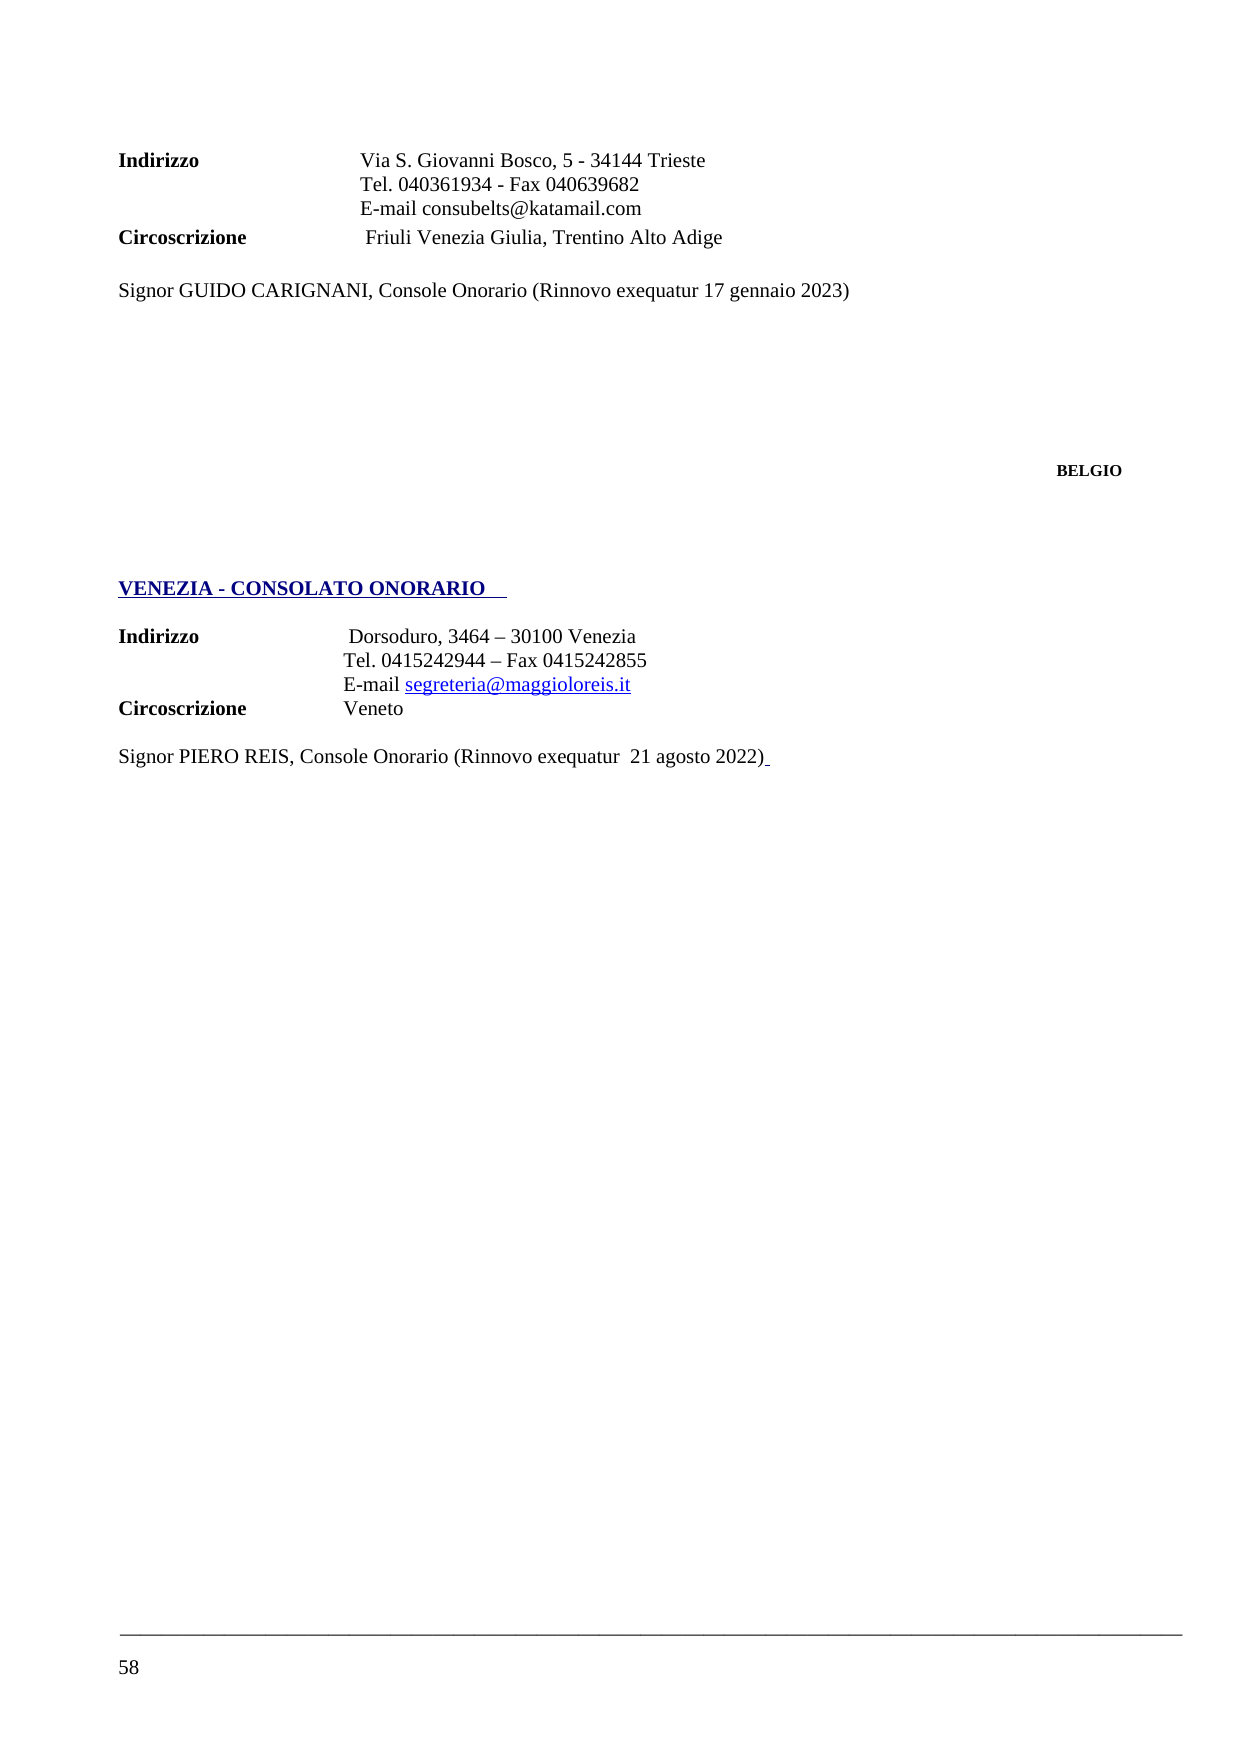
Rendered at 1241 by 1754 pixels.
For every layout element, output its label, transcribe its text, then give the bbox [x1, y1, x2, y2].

text Tel. 040361934 - Fax 040639682 [118, 172, 1122, 196]
text Tel. 0415242944 – Fax 0415242855 [118, 648, 1122, 672]
text Indirizzo Via S. Giovanni Bosco, 5 - 34144 Trieste [118, 148, 1122, 172]
text Signor PIERO REIS, Console Onorario (Rinnovo exequatur 21 agosto 2022) [118, 744, 1122, 768]
text VENEZIA - CONSOLATO ONORARIO [118, 576, 1122, 600]
text Indirizzo Dorsoduro, 3464 – 30100 Venezia [118, 624, 1122, 648]
text E-mail segreteria@maggioloreis.it [118, 672, 1122, 696]
text BELGIO [118, 461, 1122, 480]
text Signor GUIDO CARIGNANI, Console Onorario (Rinnovo exequatur 17 gennaio 2023) [118, 278, 1122, 302]
text Circoscrizione Friuli Venezia Giulia, Trentino Alto Adige [118, 225, 1122, 249]
text Circoscrizione Veneto [118, 696, 1122, 720]
text E-mail consubelts@katamail.com [118, 196, 1122, 220]
